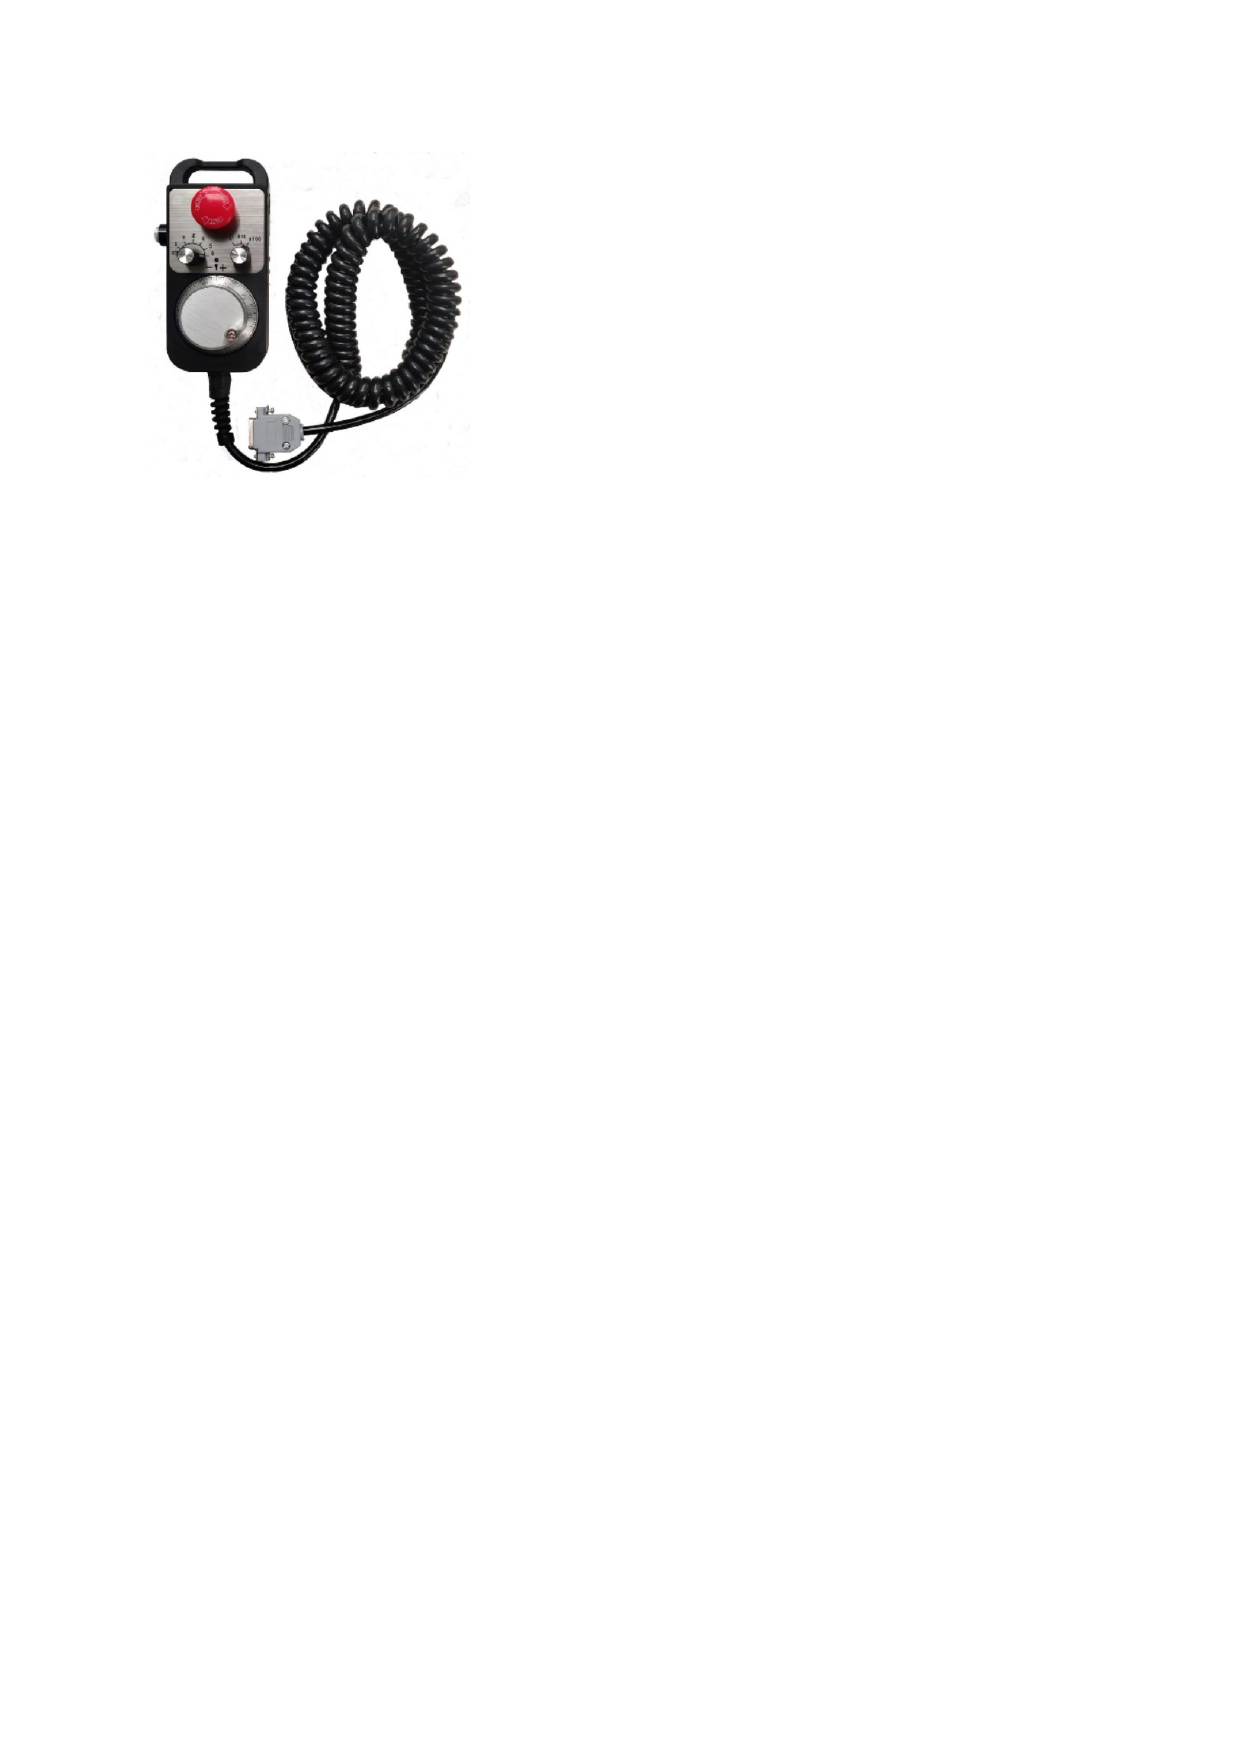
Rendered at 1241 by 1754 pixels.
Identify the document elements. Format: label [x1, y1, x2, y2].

picture [147, 147, 470, 480]
